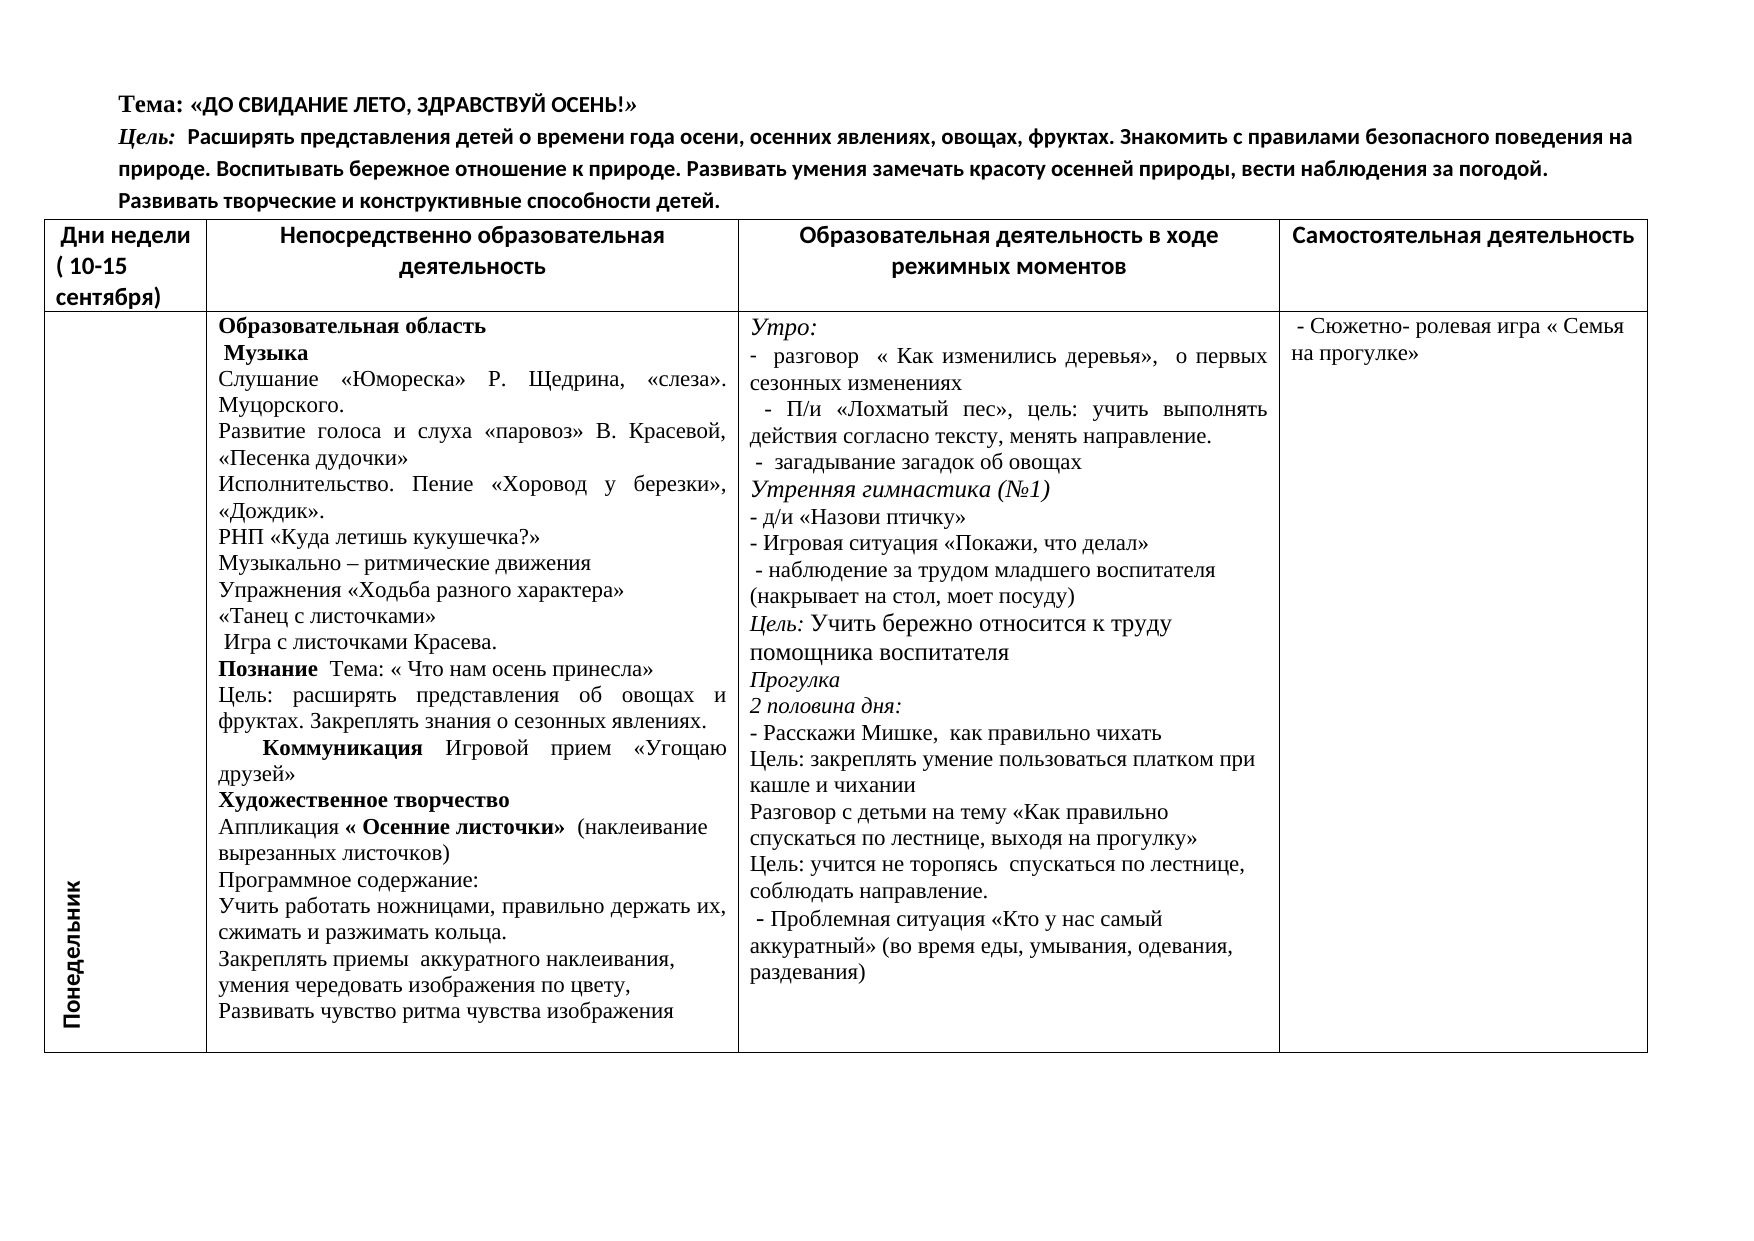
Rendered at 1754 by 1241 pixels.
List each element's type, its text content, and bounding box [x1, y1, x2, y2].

table_header Самостоятельная деятельность [1280, 220, 1647, 311]
table_cell - Сюжетно- ролевая игра « Семья на прогулке» [1280, 312, 1647, 1052]
table_header Образовательная деятельность в ходе режимных моментов [739, 220, 1279, 311]
table_cell Образовательная область Музыка Слушание «Юмореска» Р. Щедрина, «слеза». Муцорского. Развитие голоса и слуха «паровоз» В. Красевой, «Песенка дудочки» Исполнительство. Пение «Хоровод у березки», «Дождик». РНП «Куда летишь кукушечка?» Музыкально – ритмические движения Упражнения «Ходьба разного характера» «Танец с листочками» Игра с листочками Красева. Познание Тема: « Что нам осень принесла» Цель: расширять представления об овощах и фруктах. Закреплять знания о сезонных явлениях. Коммуникация Игровой прием «Угощаю друзей» Художественное творчество Аппликация « Осенние листочки» (наклеивание вырезанных листочков) Программное содержание: Учить работать ножницами, правильно держать их, сжимать и разжимать кольца. Закреплять приемы аккуратного наклеивания, умения чередовать изображения по цвету, Развивать чувство ритма чувства изображения [207, 312, 738, 1052]
text Цель: Расширять представления детей о времени года осени, осенних явлениях, овощах, фруктах. Знакомить с правилами безопасного поведения на природе. Воспитывать бережное отношение к природе. Развивать умения замечать красоту осенней природы, вести наблюдения за погодой. Развивать творческие и конструктивные способности детей. [118, 122, 1636, 214]
table_header Непосредственно образовательная деятельность [207, 220, 738, 311]
table_header Дни недели ( 10-15 сентября) [45, 220, 206, 311]
table_cell Понедельник [45, 312, 206, 1052]
table_cell Утро: - разговор « Как изменились деревья», о первых сезонных изменениях - П/и «Лохматый пес», цель: учить выполнять действия согласно тексту, менять направление. - загадывание загадок об овощах Утренняя гимнастика (№1) - д/и «Назови птичку» - Игровая ситуация «Покажи, что делал» - наблюдение за трудом младшего воспитателя (накрывает на стол, моет посуду) Цель: Учить бережно относится к труду помощника воспитателя Прогулка 2 половина дня: - Расскажи Мишке, как правильно чихать Цель: закреплять умение пользоваться платком при кашле и чихании Разговор с детьми на тему «Как правильно спускаться по лестнице, выходя на прогулку» Цель: учится не торопясь спускаться по лестнице, соблюдать направление. - Проблемная ситуация «Кто у нас самый аккуратный» (во время еды, умывания, одевания, раздевания) [739, 312, 1279, 1052]
text Тема: «ДО СВИДАНИЕ ЛЕТО, ЗДРАВСТВУЙ ОСЕНЬ!» [118, 89, 1636, 118]
